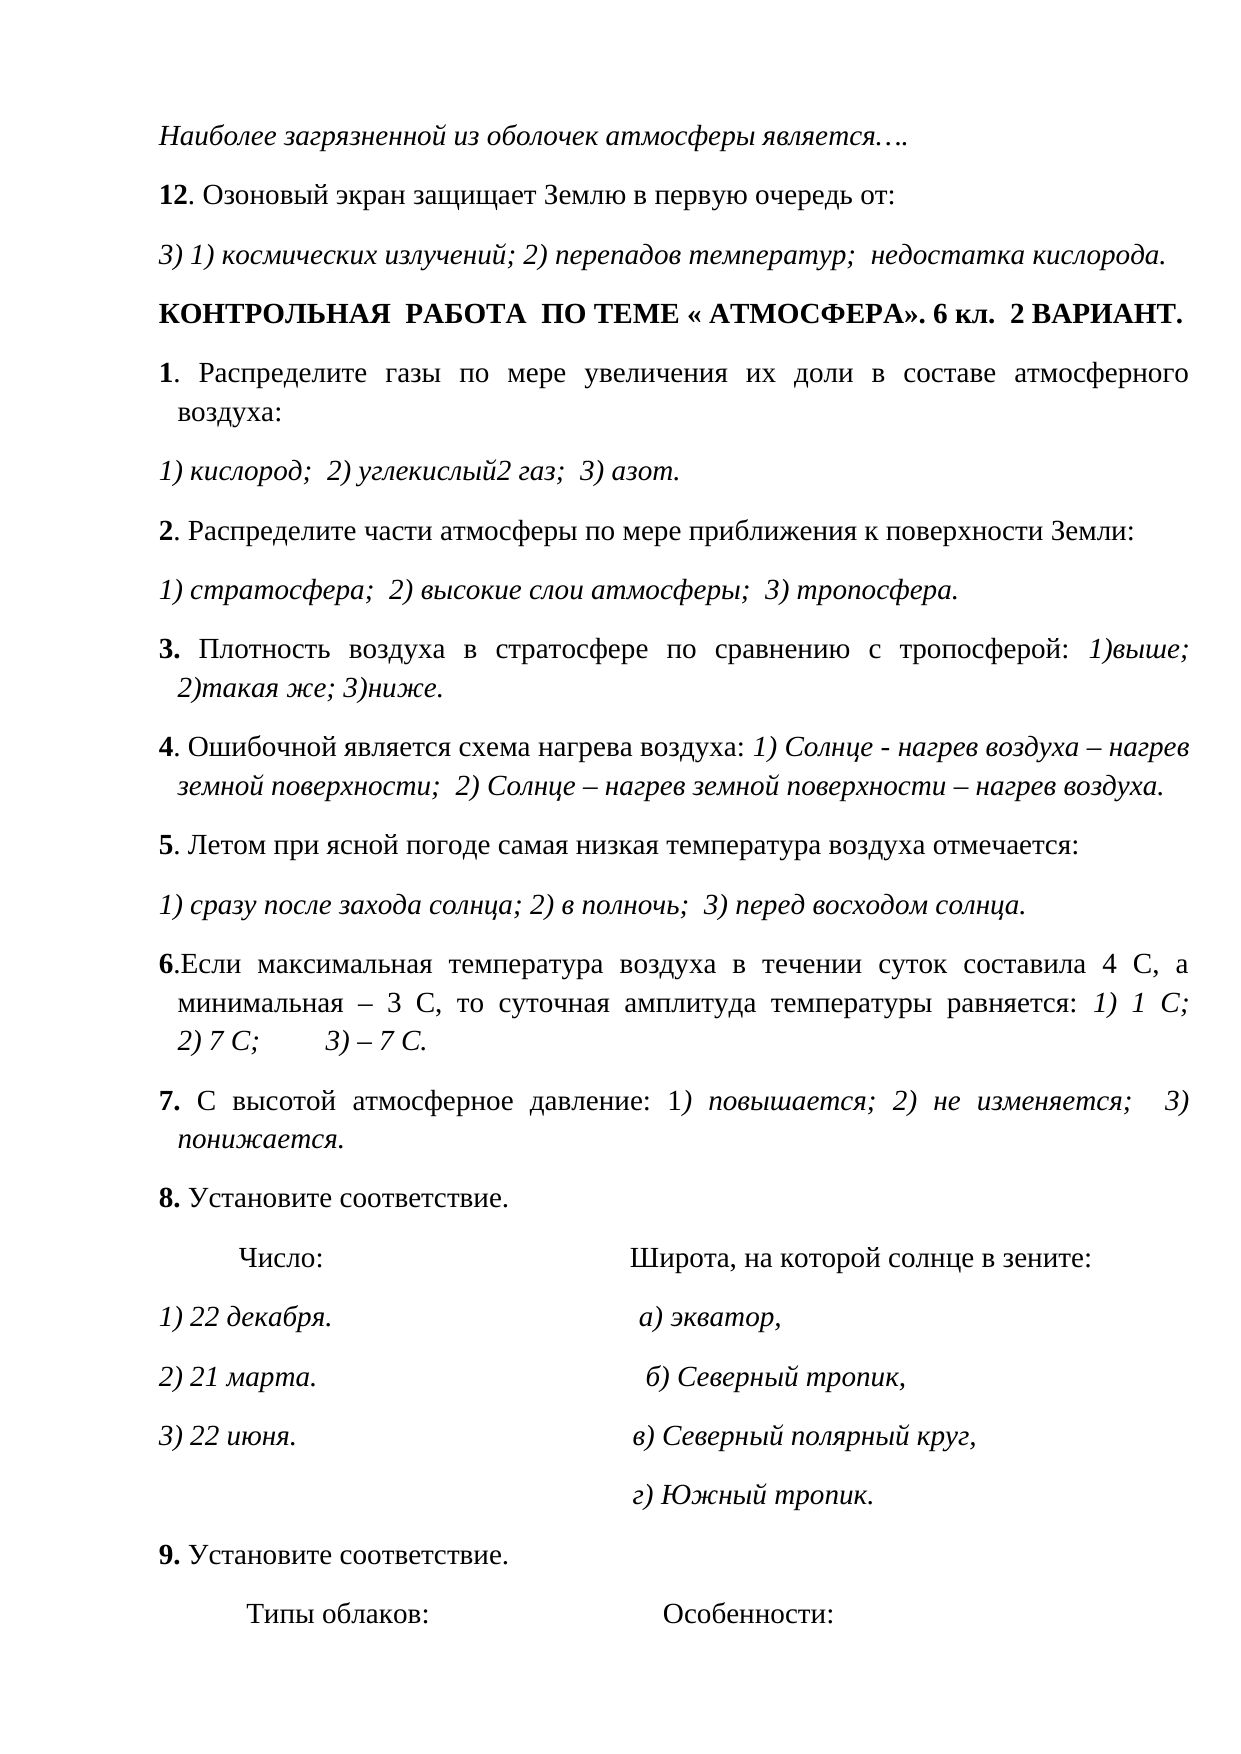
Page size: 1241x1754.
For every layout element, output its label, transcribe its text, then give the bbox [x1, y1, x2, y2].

text 3. Плотность воздуха в стратосфере по сравнению с тропосферой: 1)выше; 2)такая же; 3)ниже. [158, 632, 1190, 704]
text 3) 1) космических излучений; 2) перепадов температур; недостатка кислорода. [158, 237, 1190, 270]
text 3) 22 июня. в) Северный полярный круг, [158, 1418, 1190, 1452]
text 8. Установите соответствие. [158, 1181, 1190, 1214]
text Число: Широта, на которой солнце в зените: [158, 1240, 1190, 1273]
text 2. Распределите части атмосферы по мере приближения к поверхности Земли: [158, 513, 1190, 546]
text 1) сразу после захода солнца; 2) в полночь; 3) перед восходом солнца. [158, 887, 1190, 920]
text г) Южный тропик. [158, 1477, 1190, 1511]
text КОНТРОЛЬНАЯ РАБОТА ПО ТЕМЕ « АТМОСФЕРА». 6 кл. 2 ВАРИАНТ. [158, 296, 1190, 330]
text 12. Озоновый экран защищает Землю в первую очередь от: [158, 177, 1190, 211]
text 1) кислород; 2) углекислый2 газ; 3) азот. [158, 453, 1190, 487]
text Наиболее загрязненной из оболочек атмосферы является…. [158, 118, 1190, 152]
text Типы облаков: Особенности: [158, 1596, 1190, 1630]
text 7. С высотой атмосферное давление: 1) повышается; 2) не изменяется; 3) понижается. [158, 1083, 1190, 1155]
text 6.Если максимальная температура воздуха в течении суток составила 4 С, а минимальная – 3 С, то суточная амплитуда температуры равняется: 1) 1 С; 2) 7 С; 3) – 7 С. [158, 946, 1190, 1057]
text 1. Распределите газы по мере увеличения их доли в составе атмосферного воздуха: [158, 356, 1190, 428]
text 1) 22 декабря. а) экватор, [158, 1299, 1190, 1333]
text 2) 21 марта. б) Северный тропик, [158, 1359, 1190, 1392]
text 5. Летом при ясной погоде самая низкая температура воздуха отмечается: [158, 827, 1190, 861]
text 9. Установите соответствие. [158, 1537, 1190, 1570]
text 1) стратосфера; 2) высокие слои атмосферы; 3) тропосфера. [158, 572, 1190, 606]
text 4. Ошибочной является схема нагрева воздуха: 1) Солнце - нагрев воздуха – нагрев земной поверхности; 2) Солнце – нагрев земной поверхности – нагрев воздуха. [158, 729, 1190, 802]
